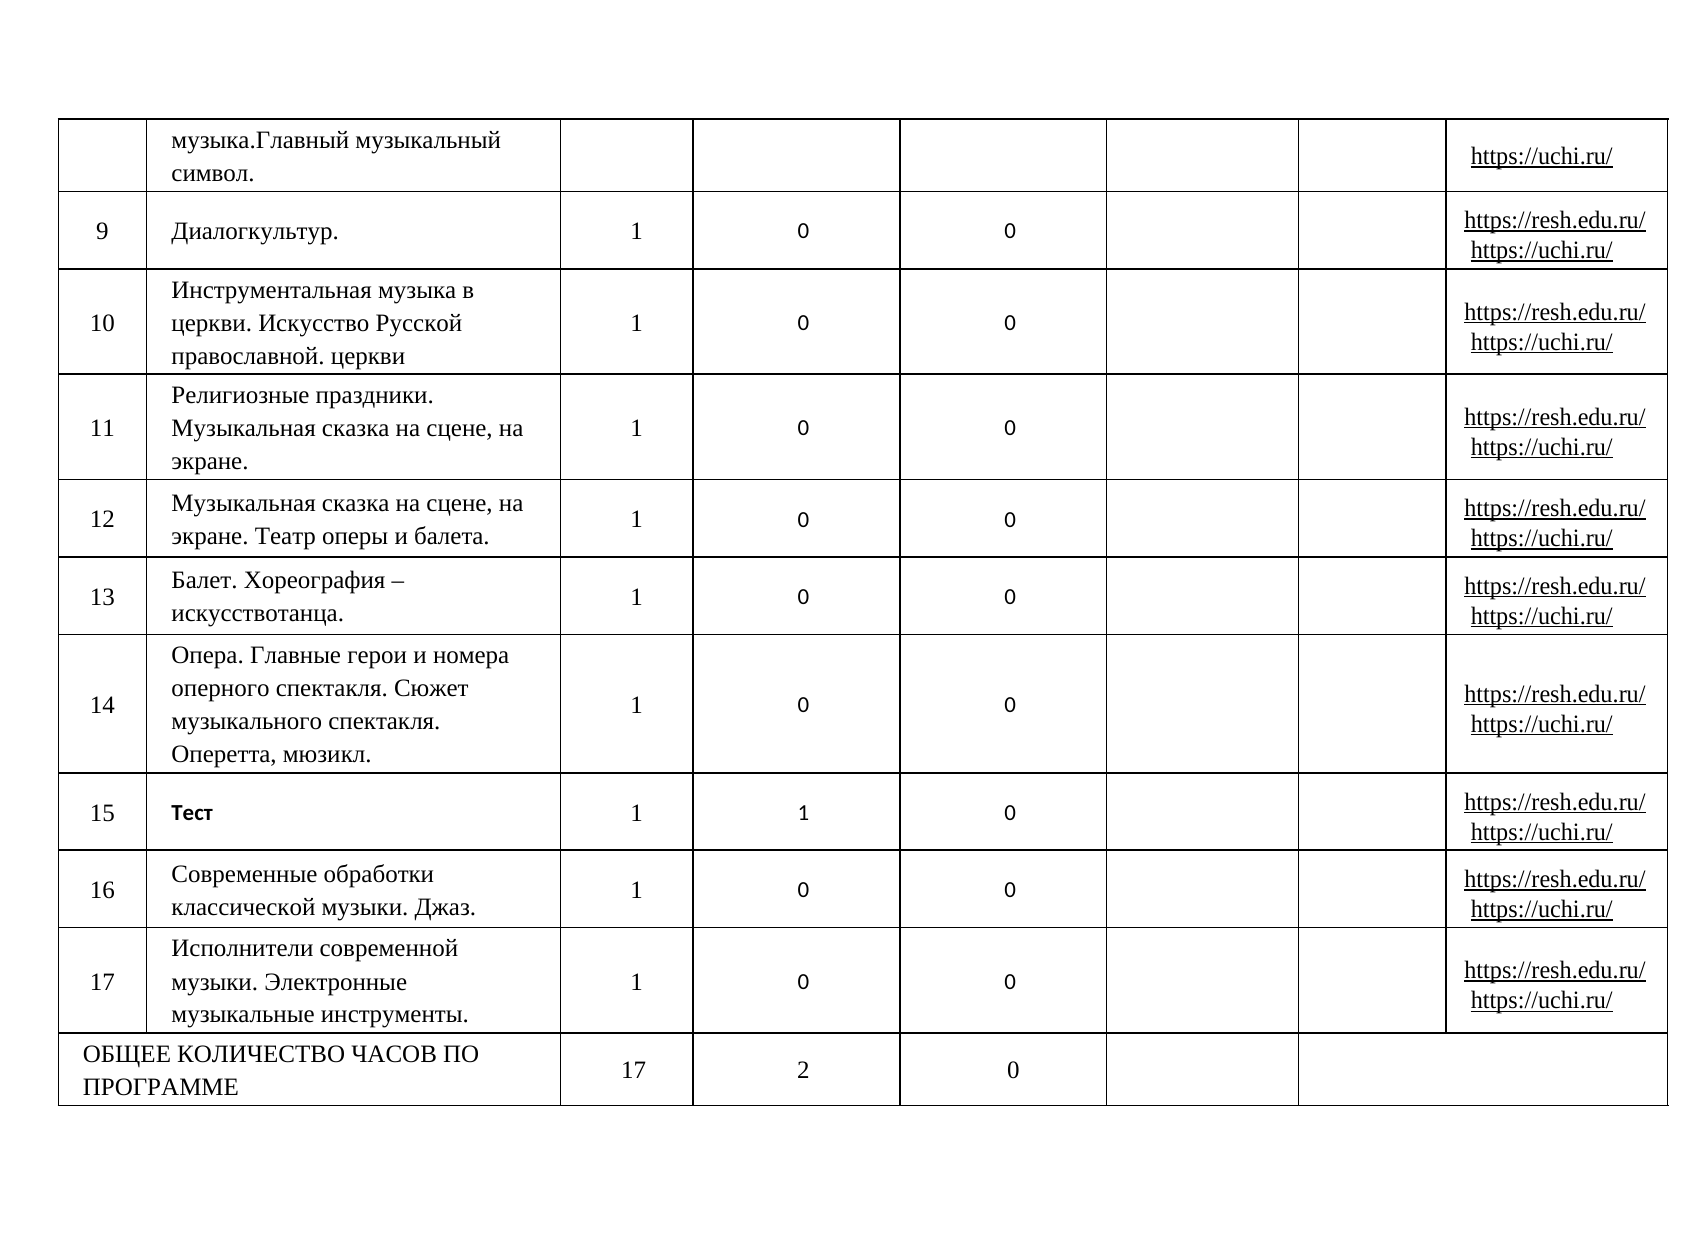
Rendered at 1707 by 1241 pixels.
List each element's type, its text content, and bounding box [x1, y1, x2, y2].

table_cell 15 [59, 774, 146, 849]
table_cell 8 [59, 120, 146, 191]
table_cell [1107, 480, 1298, 556]
table_cell [1299, 375, 1445, 479]
table_cell [1107, 270, 1298, 373]
table_cell 0 [901, 192, 1106, 268]
table_cell Опера. Главные герои и номера оперного спектакля. Сюжет музыкального спектакля. Оперетта, мюзикл. [147, 635, 560, 772]
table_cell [147, 120, 560, 191]
table_cell 1 [561, 375, 692, 479]
table_cell https://resh.edu.ru/ https://uchi.ru/ [1447, 928, 1667, 1032]
table_cell 2 [694, 1034, 899, 1104]
table_cell https://resh.edu.ru/ https://uchi.ru/ [1447, 192, 1667, 268]
table_cell [1299, 635, 1445, 772]
table_cell 1 [561, 558, 692, 633]
table_cell Балет. Хореография – искусствотанца. [147, 558, 560, 633]
table_cell [1107, 928, 1298, 1032]
table_cell 0 [694, 120, 899, 191]
table_cell 0 [901, 928, 1106, 1032]
table_cell 0 [901, 558, 1106, 633]
table_cell Современные обработки классической музыки. Джаз. [147, 851, 560, 927]
table_cell https://resh.edu.ru/ https://uchi.ru/ [1447, 480, 1667, 556]
table_cell 0 [901, 375, 1106, 479]
table_cell https://resh.edu.ru/ https://uchi.ru/ [1447, 558, 1667, 633]
table_cell 9 [59, 192, 146, 268]
table_cell 1 [561, 635, 692, 772]
table_cell [1299, 192, 1445, 268]
table_cell 1 [561, 120, 692, 191]
table_cell https://resh.edu.ru/ https://uchi.ru/ [1447, 635, 1667, 772]
table_cell 0 [694, 851, 899, 927]
table_cell 0 [694, 928, 899, 1032]
table_cell 0 [694, 270, 899, 373]
table_cell https://resh.edu.ru/ https://uchi.ru/ [1447, 375, 1667, 479]
table_cell 0 [694, 192, 899, 268]
table_cell 1 [561, 928, 692, 1032]
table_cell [1447, 120, 1667, 191]
table_cell 1 [561, 851, 692, 927]
table_cell [1107, 558, 1298, 633]
table_cell 1 [561, 270, 692, 373]
table_cell 12 [59, 480, 146, 556]
table_cell 0 [694, 635, 899, 772]
table_cell 1 [561, 480, 692, 556]
table_cell 0 [694, 375, 899, 479]
table_cell Инструментальная музыка в церкви. Искусство Русской православной. церкви [147, 270, 560, 373]
table_cell 10 [59, 270, 146, 373]
table_cell 16 [59, 851, 146, 927]
table_cell 0 [901, 120, 1106, 191]
table_cell Религиозные праздники. Музыкальная сказка на сцене, на экране. [147, 375, 560, 479]
table_cell https://resh.edu.ru/ https://uchi.ru/ [1447, 851, 1667, 927]
table_cell Музыкальная сказка на сцене, на экране. Театр оперы и балета. [147, 480, 560, 556]
table_cell https://resh.edu.ru/ https://uchi.ru/ [1447, 774, 1667, 849]
table_cell 0 [901, 270, 1106, 373]
table_cell [1299, 851, 1445, 927]
table_cell Диалогкультур. [147, 192, 560, 268]
table_cell [1107, 635, 1298, 772]
table_cell 0 [901, 774, 1106, 849]
table_cell 0 [901, 635, 1106, 772]
table_cell 0 [901, 851, 1106, 927]
table_cell [1299, 270, 1445, 373]
table_cell [1299, 120, 1445, 191]
table_cell [1107, 375, 1298, 479]
table_cell [1299, 1034, 1667, 1104]
table_cell [1107, 120, 1298, 191]
table_cell 1 [561, 192, 692, 268]
table_cell 1 [694, 774, 899, 849]
table_cell 0 [901, 1034, 1106, 1104]
table_cell 13 [59, 558, 146, 633]
table_cell [1299, 480, 1445, 556]
table_cell Тест [147, 774, 560, 849]
table_cell [1299, 558, 1445, 633]
table_cell [1299, 774, 1445, 849]
table_cell [1107, 1034, 1298, 1104]
table_cell [1107, 851, 1298, 927]
table_cell [1107, 192, 1298, 268]
table_cell 11 [59, 375, 146, 479]
table_cell 1 [561, 774, 692, 849]
table_cell 17 [561, 1034, 692, 1104]
table_cell 0 [901, 480, 1106, 556]
table_cell Исполнители современной музыки. Электронные музыкальные инструменты. [147, 928, 560, 1032]
table_cell 0 [694, 558, 899, 633]
table_cell 0 [694, 480, 899, 556]
table_cell ОБЩЕЕ КОЛИЧЕСТВО ЧАСОВ ПО ПРОГРАММЕ [59, 1034, 560, 1104]
table_cell [1107, 774, 1298, 849]
table_cell [1299, 928, 1445, 1032]
table_cell 14 [59, 635, 146, 772]
table_cell 17 [59, 928, 146, 1032]
table_cell https://resh.edu.ru/ https://uchi.ru/ [1447, 270, 1667, 373]
